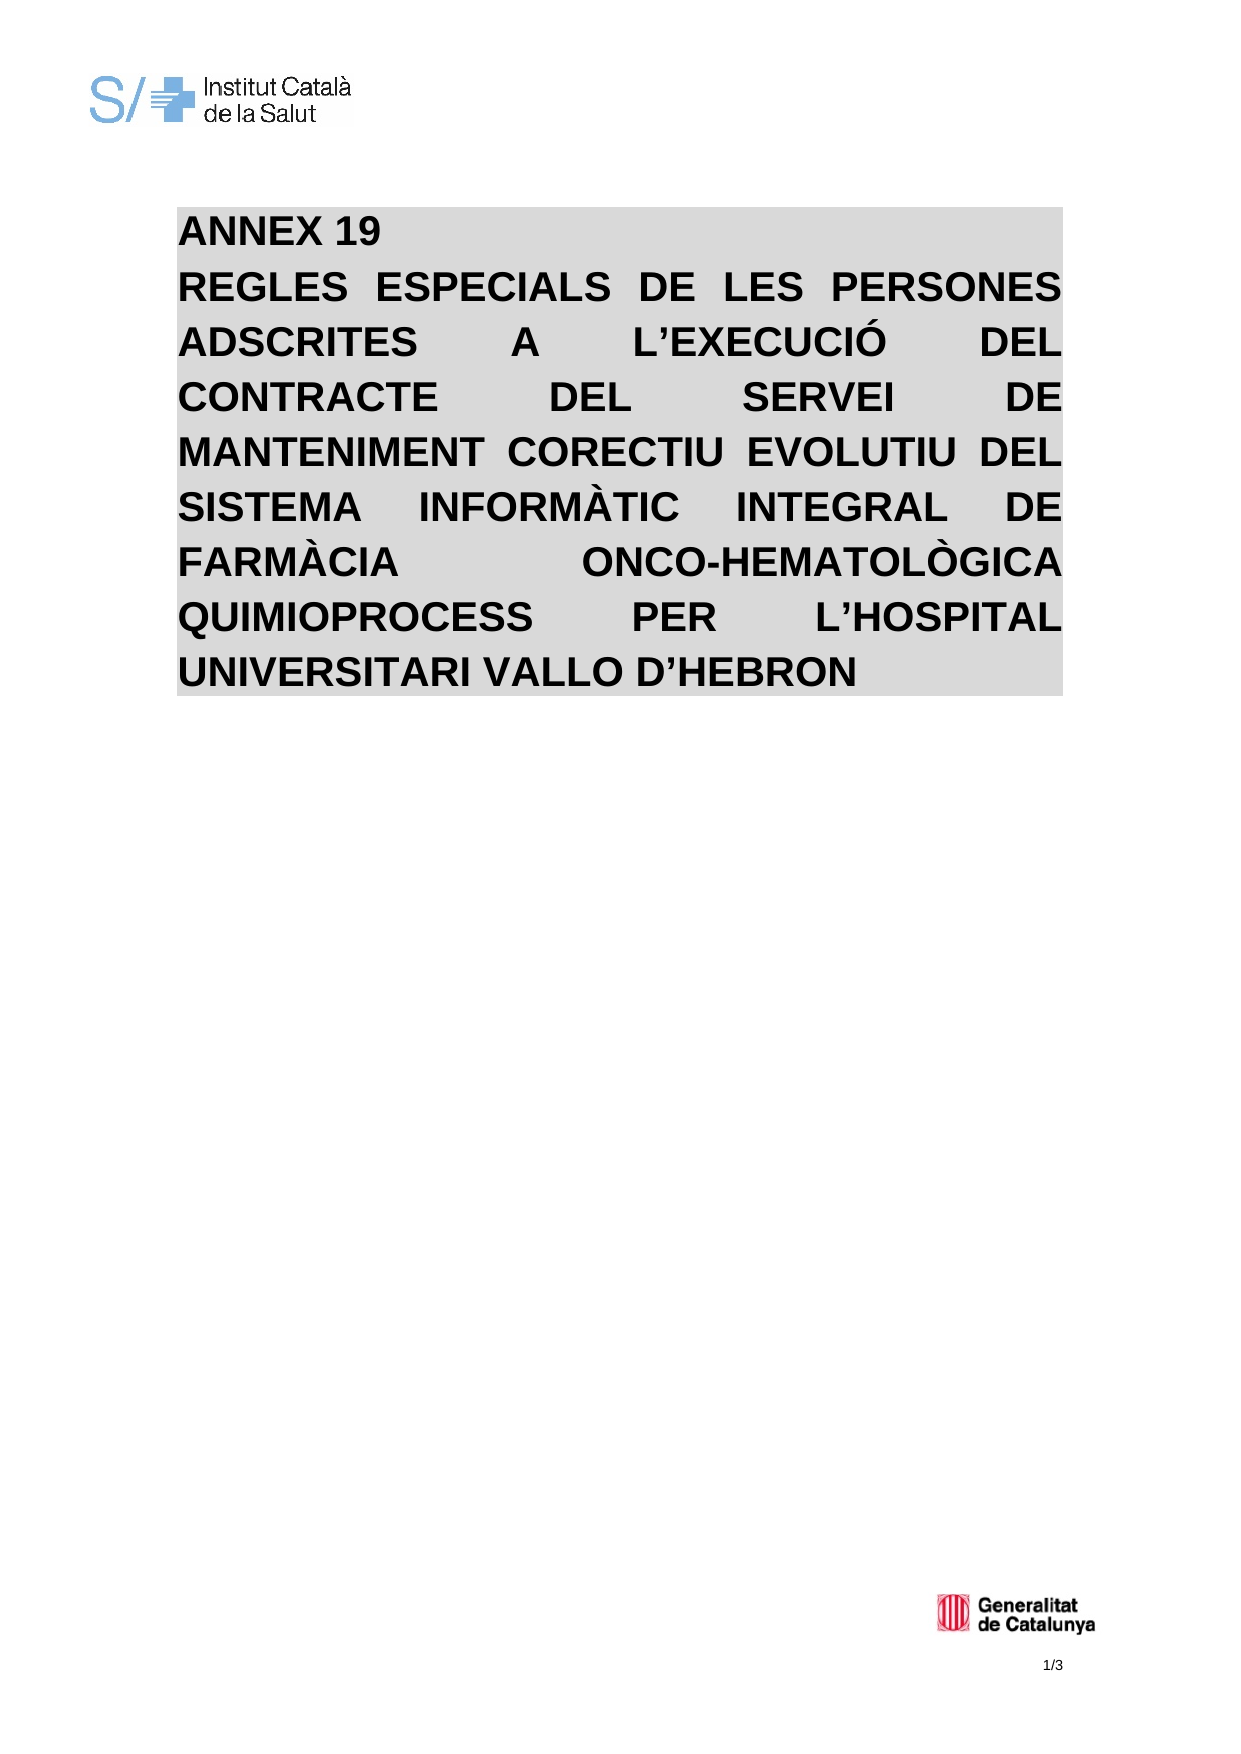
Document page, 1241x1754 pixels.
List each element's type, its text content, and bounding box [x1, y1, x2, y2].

picture [898, 1587, 1133, 1640]
text REGLES ESPECIALS DE LES PERSONES ADSCRITES A L’EXECUCIÓ DEL CONTRACTE DEL SERVEI DE MANTENIMENT CORECTIU EVOLUTIU DEL SISTEMA INFORMÀTIC INTEGRAL DE FARMÀCIA ONCO-HEMATOLÒGICA QUIMIOPROCESS PER L’HOSPITAL UNIVERSITARI VALLO D’HEBRON [177, 262, 1063, 696]
picture [88, 73, 355, 127]
text ANNEX 19 [177, 207, 1063, 255]
